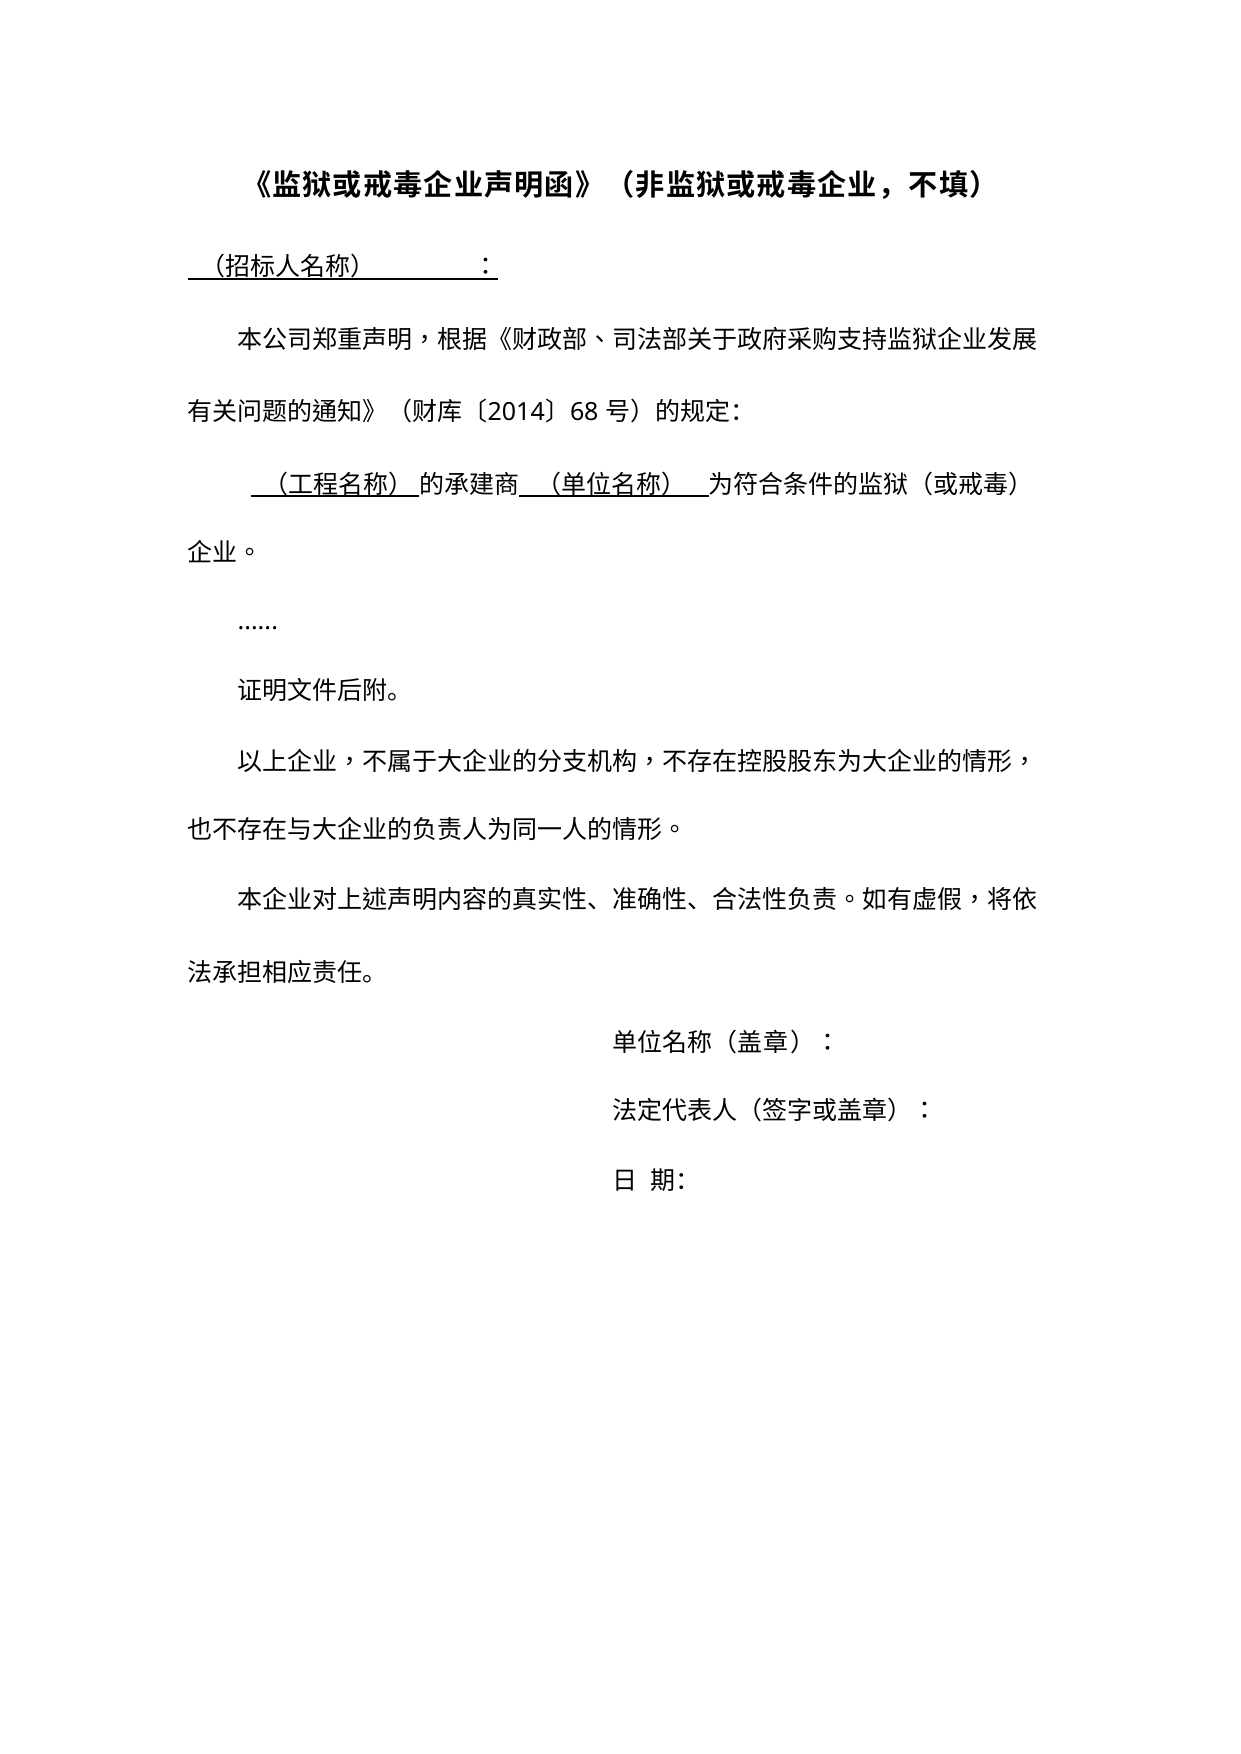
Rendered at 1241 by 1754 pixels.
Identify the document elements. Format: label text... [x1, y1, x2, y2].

text 本企业对上述声明内容的真实性、准确性、合法性负责。如有虚假，将依法承担相应责任。 [187, 879, 1053, 988]
text ...... [187, 603, 1053, 637]
text 以上企业，不属于大企业的分支机构，不存在控股股东为大企业的情形，也不存在与大企业的负责人为同一人的情形。 [187, 743, 1053, 846]
text （工程名称） 的承建商 （单位名称） 为符合条件的监狱（或戒毒）企业。 [187, 464, 1053, 569]
text 日 期： [187, 1161, 1053, 1197]
text （招标人名称） ： [187, 247, 1053, 283]
text 《监狱或戒毒企业声明函》（非监狱或戒毒企业，不填） [187, 162, 1053, 204]
text 证明文件后附。 [187, 671, 1053, 707]
text 法定代表人（签字或盖章）： [187, 1093, 1053, 1127]
text 单位名称（盖章）： [187, 1024, 1053, 1059]
text 本公司郑重声明，根据《财政部、司法部关于政府采购支持监狱企业发展有关问题的通知》（财库〔2014〕68 号）的规定： [187, 319, 1053, 428]
